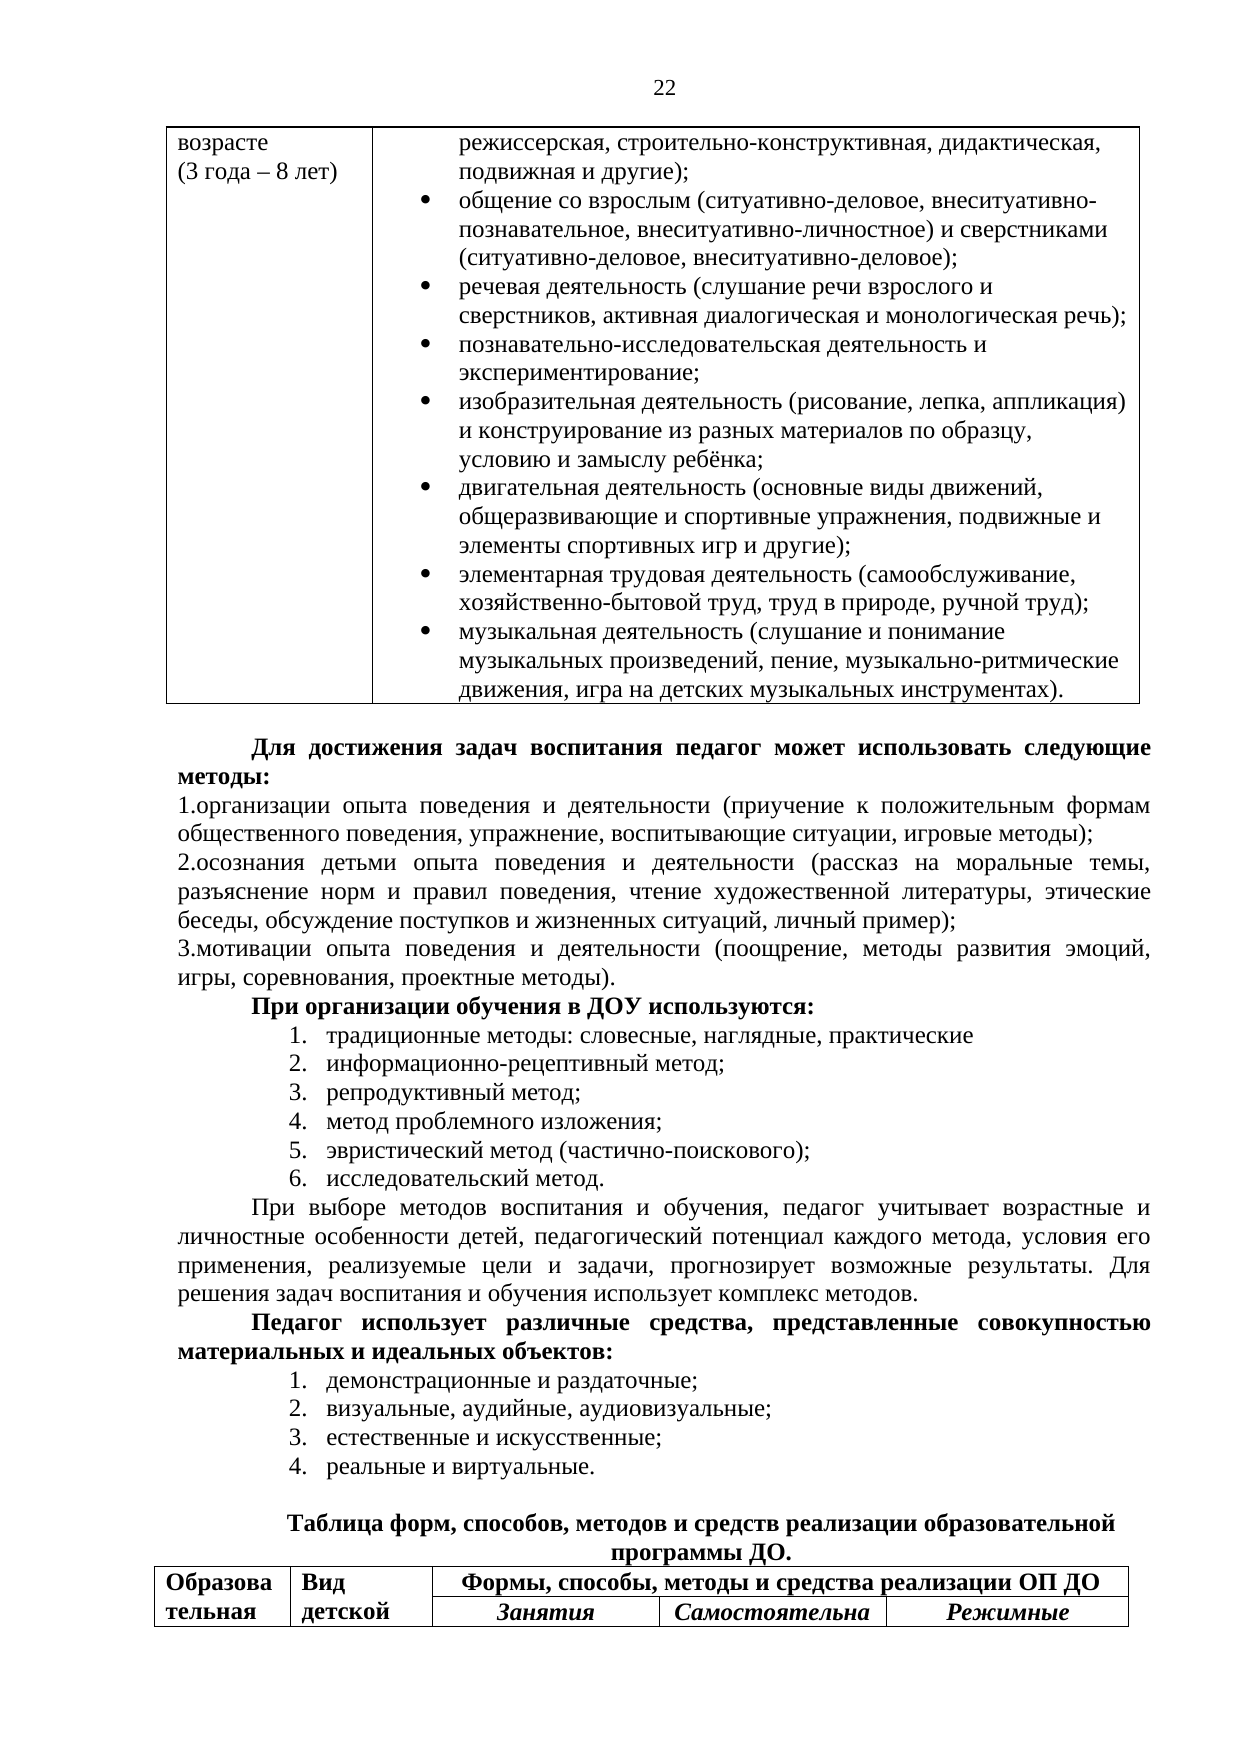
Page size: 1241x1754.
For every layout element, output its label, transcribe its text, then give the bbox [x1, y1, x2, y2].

text программы ДО. [177, 1537, 1152, 1566]
list метод проблемного изложения; [288, 1106, 1152, 1135]
list эвристический метод (частично-поискового); [288, 1135, 1152, 1163]
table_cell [660, 1597, 886, 1626]
table_header Вид детской деятельности [291, 1567, 432, 1626]
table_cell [373, 128, 1139, 702]
table_header Формы, способы, методы и средства реализации ОП ДО [433, 1567, 1128, 1596]
list исследовательский метод. [288, 1163, 1152, 1192]
list традиционные методы: словесные, наглядные, практические [288, 1020, 1152, 1048]
text 3.мотивации опыта поведения и деятельности (поощрение, методы развития эмоций, игры, соревнования, проектные методы). [177, 933, 1152, 991]
list репродуктивный метод; [288, 1077, 1152, 1106]
text Для достижения задач воспитания педагог может использовать следующие методы: [177, 732, 1152, 790]
list информационно-рецептивный метод; [288, 1048, 1152, 1077]
text При организации обучения в ДОУ используются: [177, 991, 1152, 1020]
text 2.осознания детьми опыта поведения и деятельности (рассказ на моральные темы, разъяснение норм и правил поведения, чтение художественной литературы, этические беседы, обсуждение поступков и жизненных ситуаций, личный пример); [177, 847, 1152, 933]
table_cell Занятия [433, 1597, 659, 1626]
list естественные и искусственные; [288, 1422, 1152, 1451]
text При выборе методов воспитания и обучения, педагог учитывает возрастные и личностные особенности детей, педагогический потенциал каждого метода, условия его применения, реализуемые цели и задачи, прогнозирует возможные результаты. Для решения задач воспитания и обучения использует комплекс методов. [177, 1192, 1152, 1307]
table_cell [167, 128, 372, 702]
list визуальные, аудийные, аудиовизуальные; [288, 1393, 1152, 1422]
text Педагог использует различные средства, представленные совокупностью материальных и идеальных объектов: [177, 1307, 1152, 1365]
list демонстрационные и раздаточные; [288, 1365, 1152, 1393]
table_header Образовательная область [155, 1567, 290, 1626]
text Таблица форм, способов, методов и средств реализации образовательной [177, 1508, 1152, 1537]
table_cell Режимные моменты [887, 1597, 1128, 1626]
list реальные и виртуальные. [288, 1451, 1152, 1480]
text 1.организации опыта поведения и деятельности (приучение к положительным формам общественного поведения, упражнение, воспитывающие ситуации, игровые методы); [177, 790, 1152, 847]
